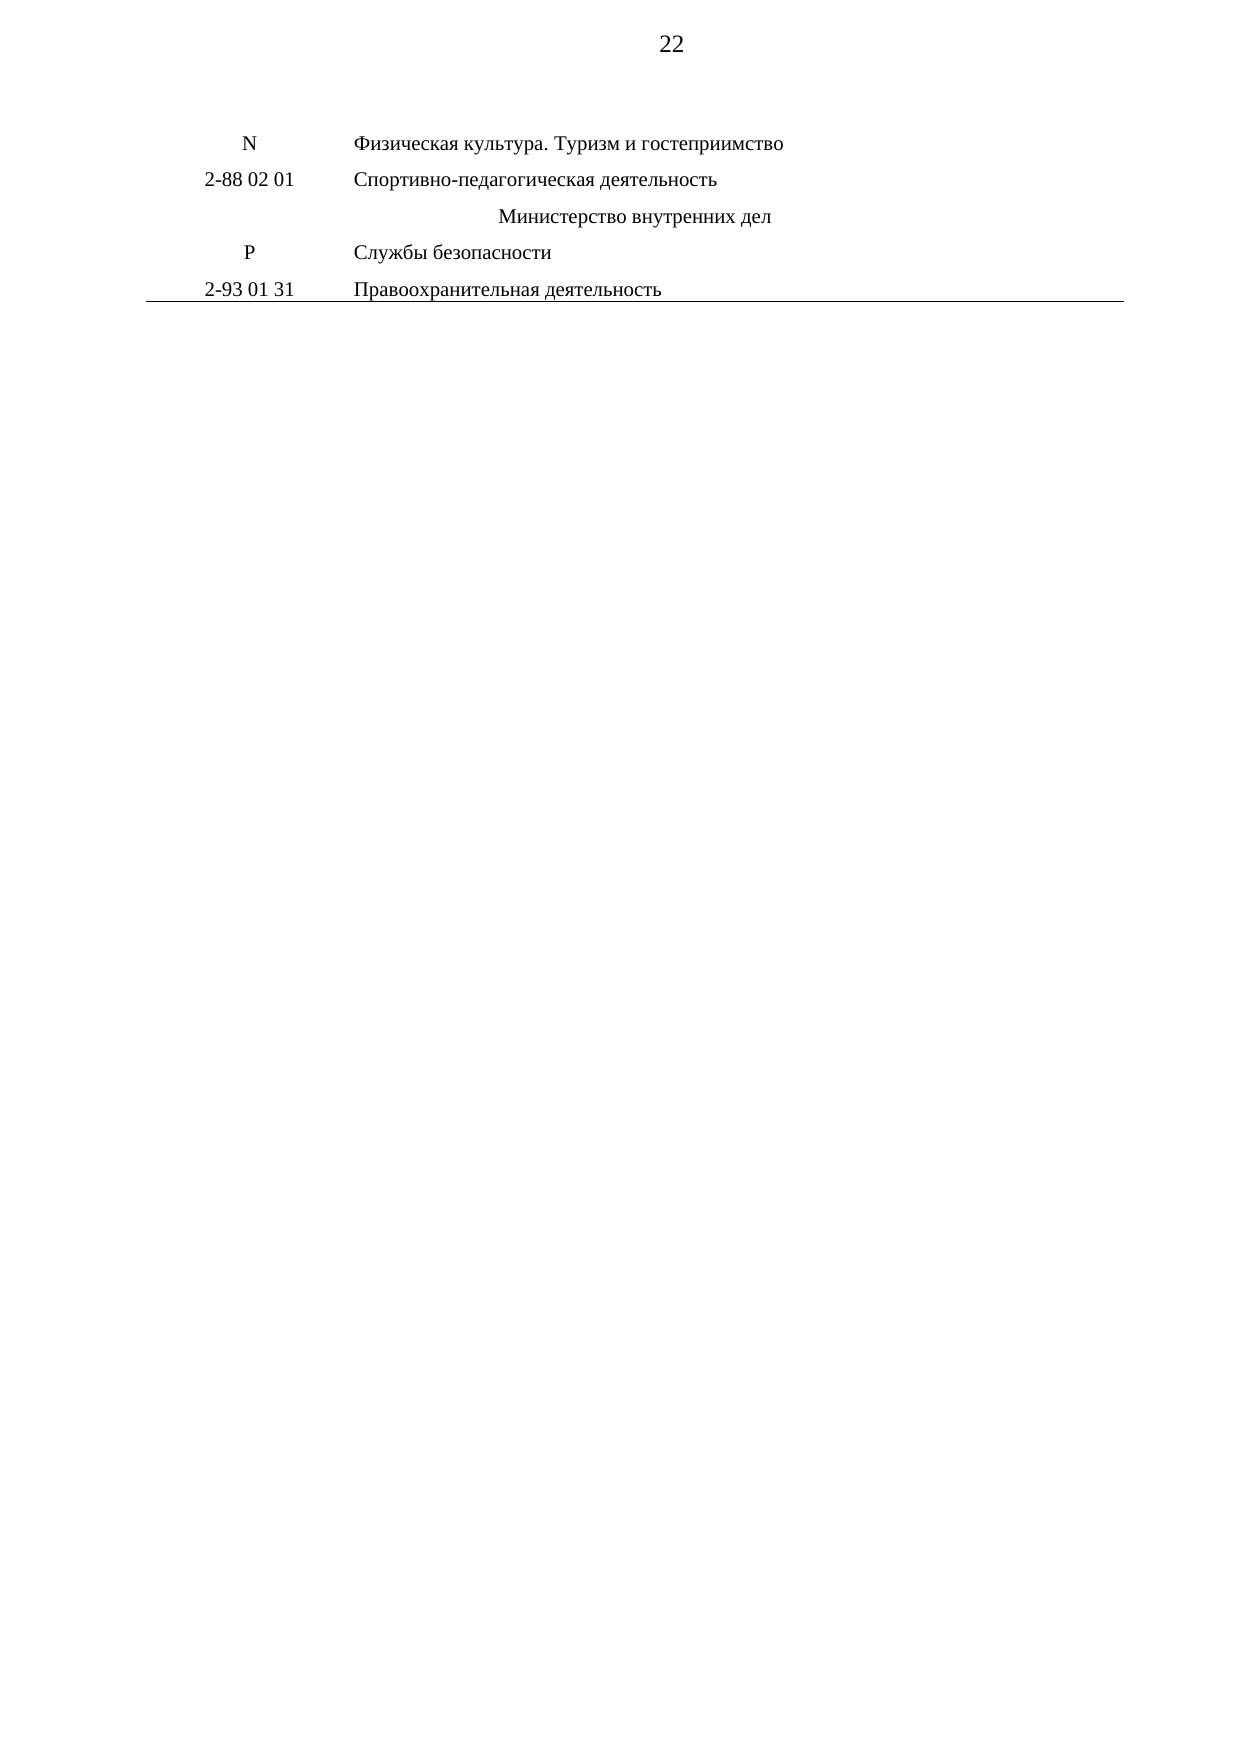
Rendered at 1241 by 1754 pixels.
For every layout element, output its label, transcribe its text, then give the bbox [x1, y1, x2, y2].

table_cell Р [146, 228, 353, 264]
table_cell Правоохранительная деятельность [353, 264, 1123, 301]
table_cell Физическая культура. Туризм и гостеприимство [353, 118, 1123, 155]
table_cell Службы безопасности [353, 228, 1123, 264]
table_cell Министерство внутренних дел [146, 191, 1123, 228]
table_cell Спортивно-педагогическая деятельность [353, 155, 1123, 191]
table_cell 2-88 02 01 [146, 155, 353, 191]
table_cell 2-93 01 31 [146, 264, 353, 301]
table_cell N [146, 118, 353, 155]
